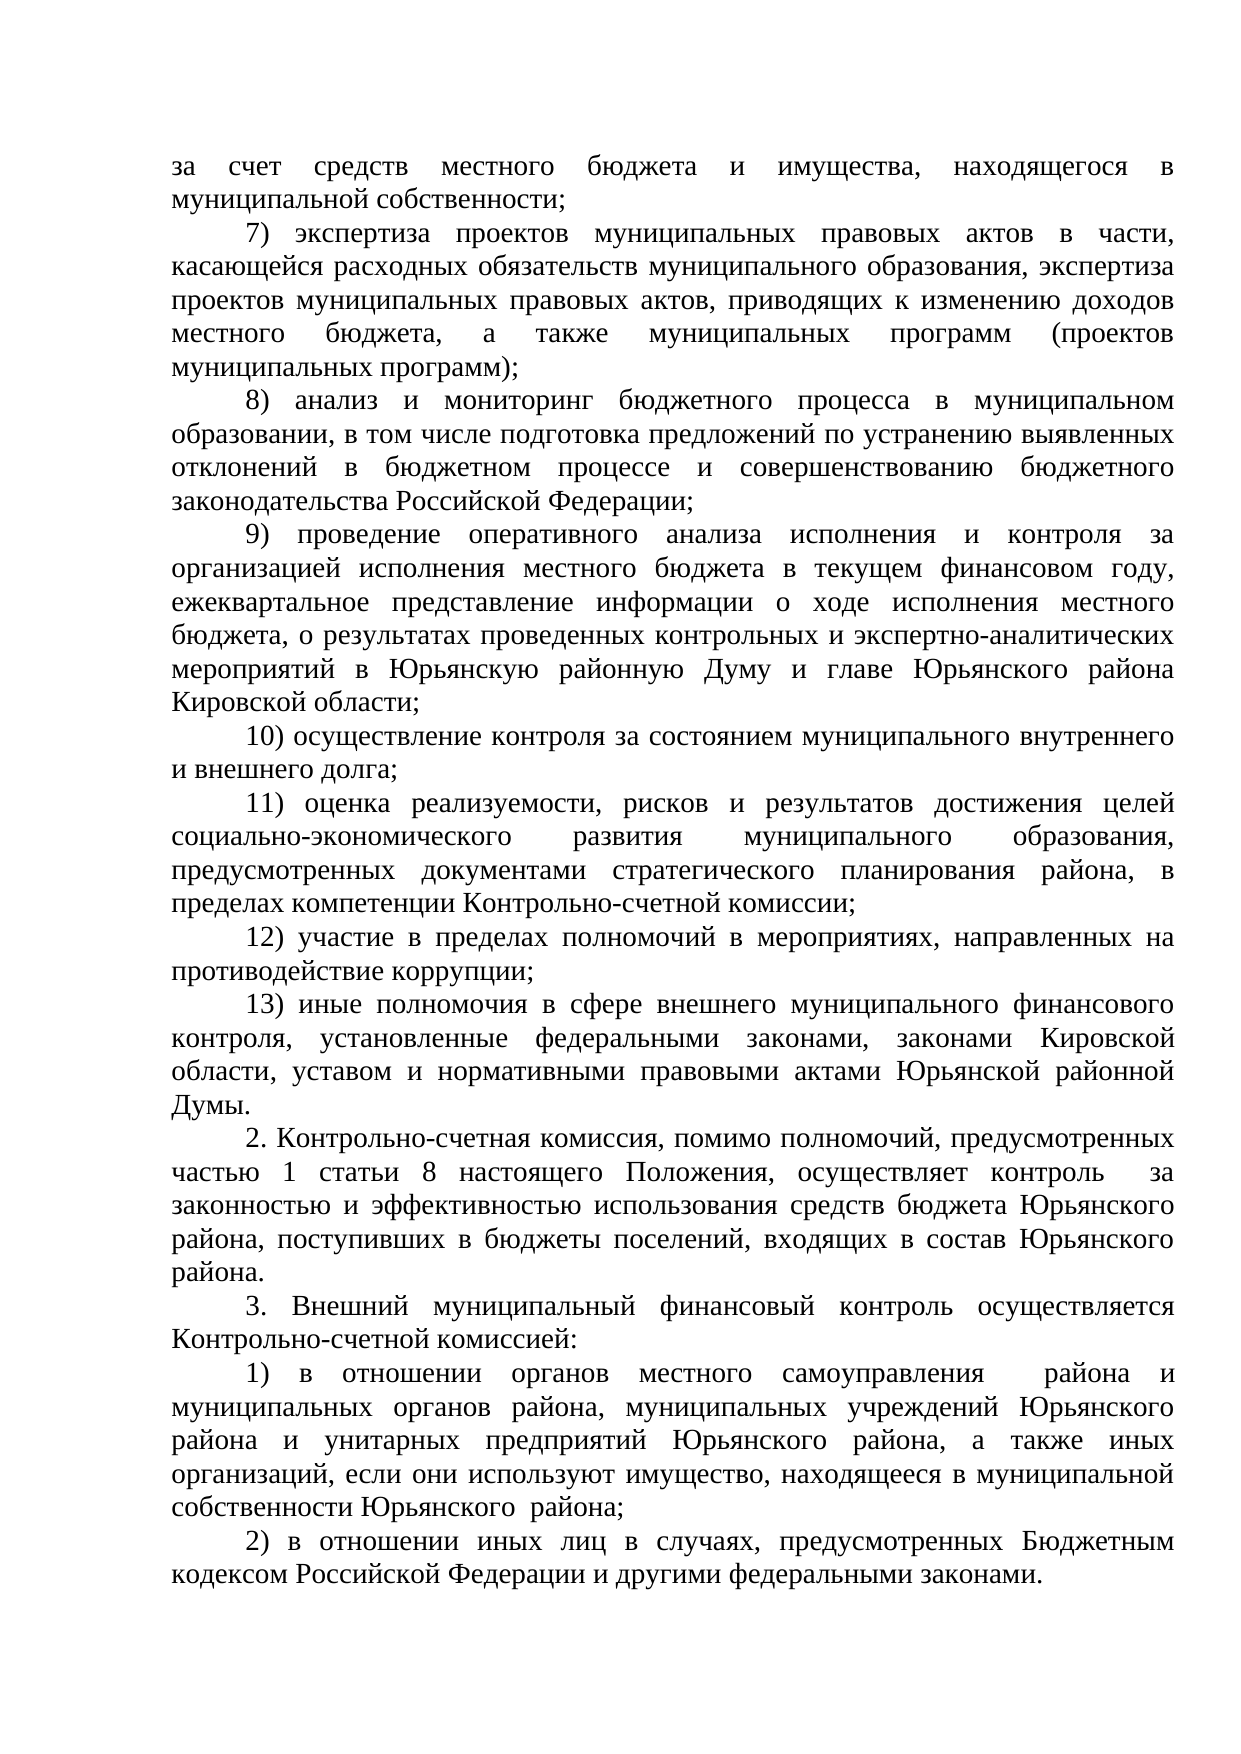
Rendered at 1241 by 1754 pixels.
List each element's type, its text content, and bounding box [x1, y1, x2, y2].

text 12) участие в пределах полномочий в мероприятиях, направленных на противодействие коррупции; [171, 919, 1175, 986]
text 2. Контрольно-счетная комиссия, помимо полномочий, предусмотренных частью 1 статьи 8 настоящего Положения, осуществляет контроль за законностью и эффективностью использования средств бюджета Юрьянского района, поступивших в бюджеты поселений, входящих в состав Юрьянского района. [171, 1120, 1175, 1288]
text 9) проведение оперативного анализа исполнения и контроля за организацией исполнения местного бюджета в текущем финансовом году, ежеквартальное представление информации о ходе исполнения местного бюджета, о результатах проведенных контрольных и экспертно-аналитических мероприятий в Юрьянскую районную Думу и главе Юрьянского района Кировской области; [171, 517, 1175, 718]
text 3. Внешний муниципальный финансовый контроль осуществляется Контрольно-счетной комиссией: [171, 1288, 1175, 1355]
text 1) в отношении органов местного самоуправления района и муниципальных органов района, муниципальных учреждений Юрьянского района и унитарных предприятий Юрьянского района, а также иных организаций, если они используют имущество, находящееся в муниципальной собственности Юрьянского района; [171, 1355, 1175, 1523]
text 8) анализ и мониторинг бюджетного процесса в муниципальном образовании, в том числе подготовка предложений по устранению выявленных отклонений в бюджетном процессе и совершенствованию бюджетного законодательства Российской Федерации; [171, 382, 1175, 517]
text 13) иные полномочия в сфере внешнего муниципального финансового контроля, установленные федеральными законами, законами Кировской области, уставом и нормативными правовыми актами Юрьянской районной Думы. [171, 986, 1175, 1120]
text 10) осуществление контроля за состоянием муниципального внутреннего и внешнего долга; [171, 718, 1175, 785]
text 2) в отношении иных лиц в случаях, предусмотренных Бюджетным кодексом Российской Федерации и другими федеральными законами. [171, 1523, 1175, 1590]
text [171, 148, 1175, 215]
text 7) экспертиза проектов муниципальных правовых актов в части, касающейся расходных обязательств муниципального образования, экспертиза проектов муниципальных правовых актов, приводящих к изменению доходов местного бюджета, а также муниципальных программ (проектов муниципальных программ); [171, 215, 1175, 382]
text 11) оценка реализуемости, рисков и результатов достижения целей социально-экономического развития муниципального образования, предусмотренных документами стратегического планирования района, в пределах компетенции Контрольно-счетной комиссии; [171, 785, 1175, 919]
